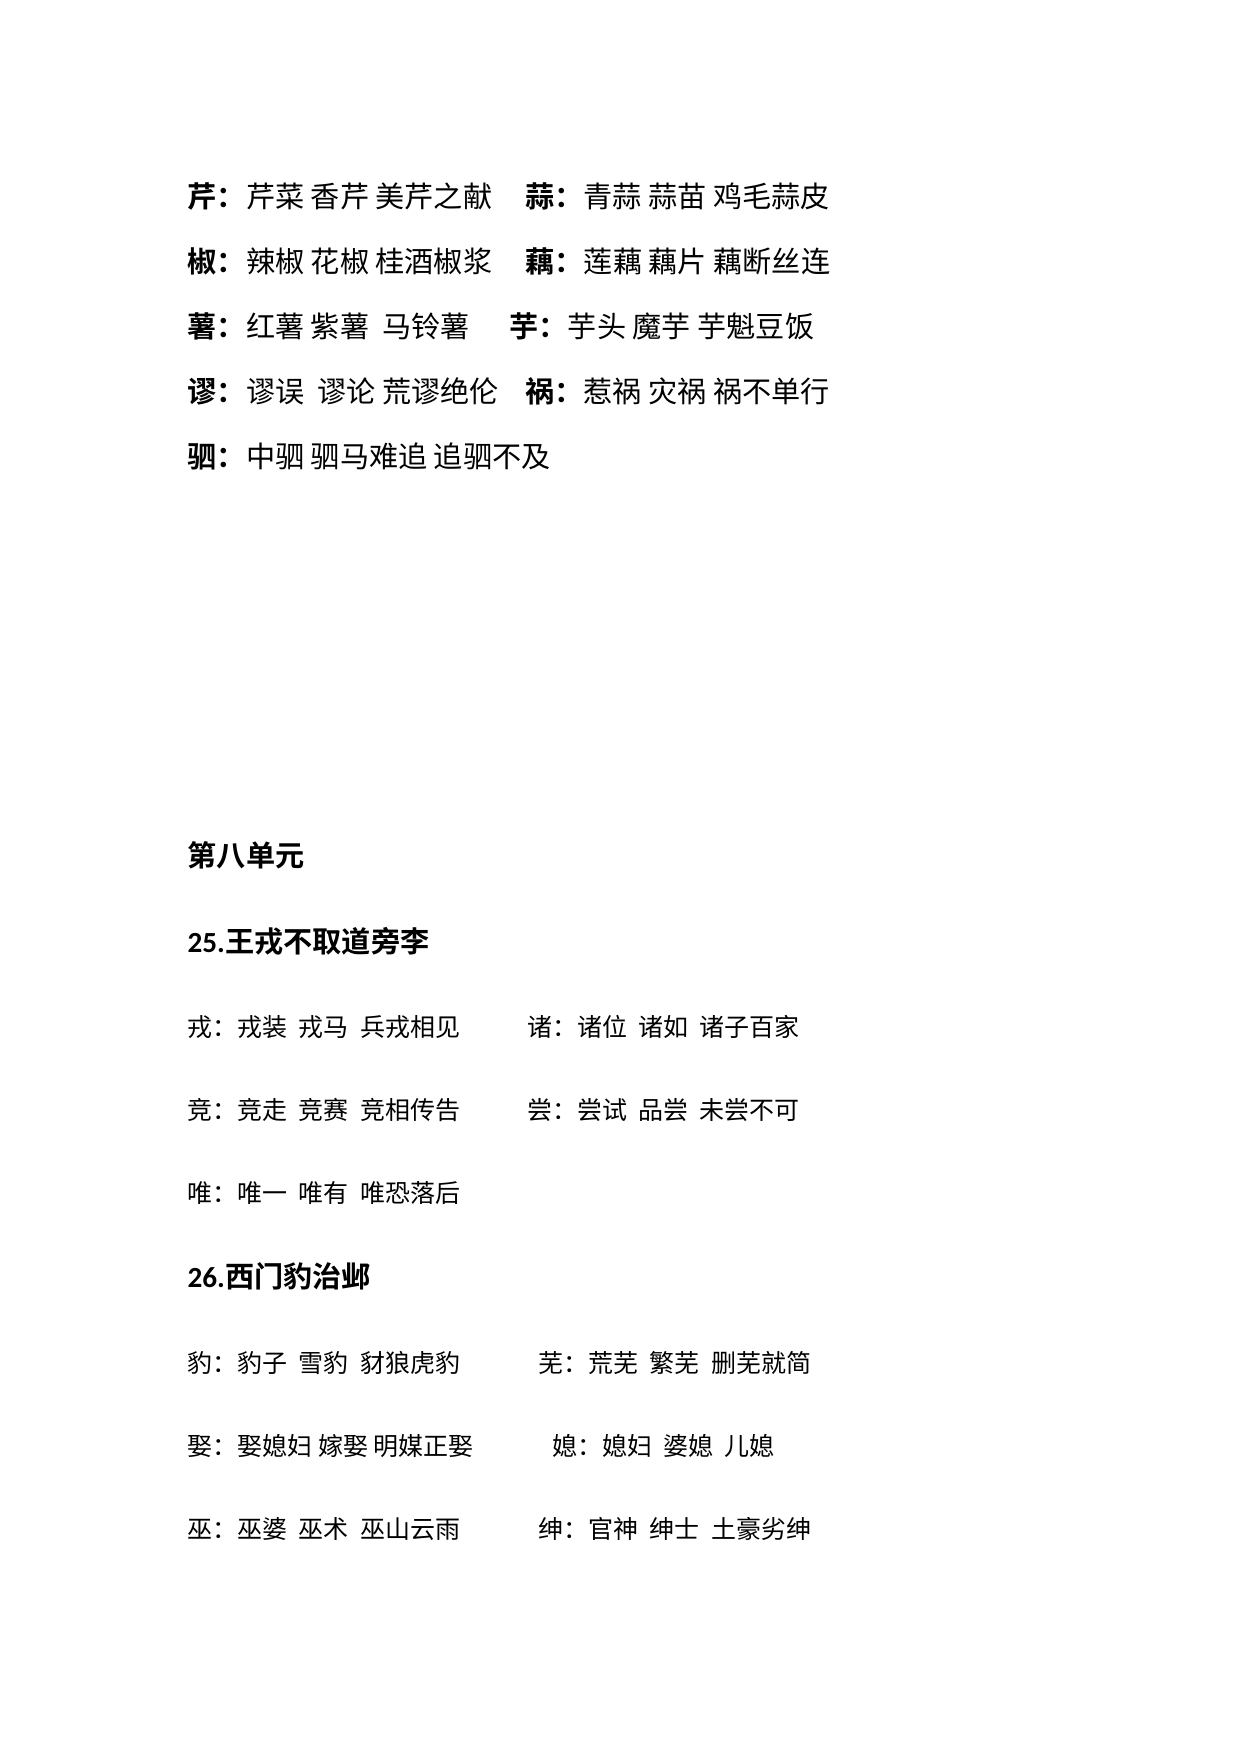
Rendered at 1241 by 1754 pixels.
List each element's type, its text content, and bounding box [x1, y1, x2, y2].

text 第八单元 [187, 821, 1053, 886]
text 26.西门豹治邺 [187, 1243, 1053, 1308]
text 唯：唯一 唯有 唯恐落后 [187, 1159, 1053, 1224]
text 芹：芹菜 香芹 美芹之献 蒜：青蒜 蒜苗 鸡毛蒜皮 [187, 162, 1053, 227]
text 娶：娶媳妇 嫁娶 明媒正娶 媳：媳妇 婆媳 儿媳 [187, 1412, 1053, 1477]
text 25.王戎不取道旁李 [187, 907, 1053, 972]
text 薯：红薯 紫薯 马铃薯 芋：芋头 魔芋 芋魁豆饭 [187, 292, 1053, 357]
text 谬：谬误 谬论 荒谬绝伦 祸：惹祸 灾祸 祸不单行 [187, 357, 1053, 422]
text 豹：豹子 雪豹 豺狼虎豹 芜：荒芜 繁芜 删芜就简 [187, 1329, 1053, 1394]
text 竞：竞走 竞赛 竞相传告 尝：尝试 品尝 未尝不可 [187, 1076, 1053, 1141]
text 椒：辣椒 花椒 桂酒椒浆 藕：莲藕 藕片 藕断丝连 [187, 227, 1053, 292]
text 戎：戎装 戎马 兵戎相见 诸：诸位 诸如 诸子百家 [187, 993, 1053, 1058]
text 驷：中驷 驷马难追 追驷不及 [187, 422, 1053, 487]
text 巫：巫婆 巫术 巫山云雨 绅：官神 绅士 土豪劣绅 [187, 1495, 1053, 1560]
